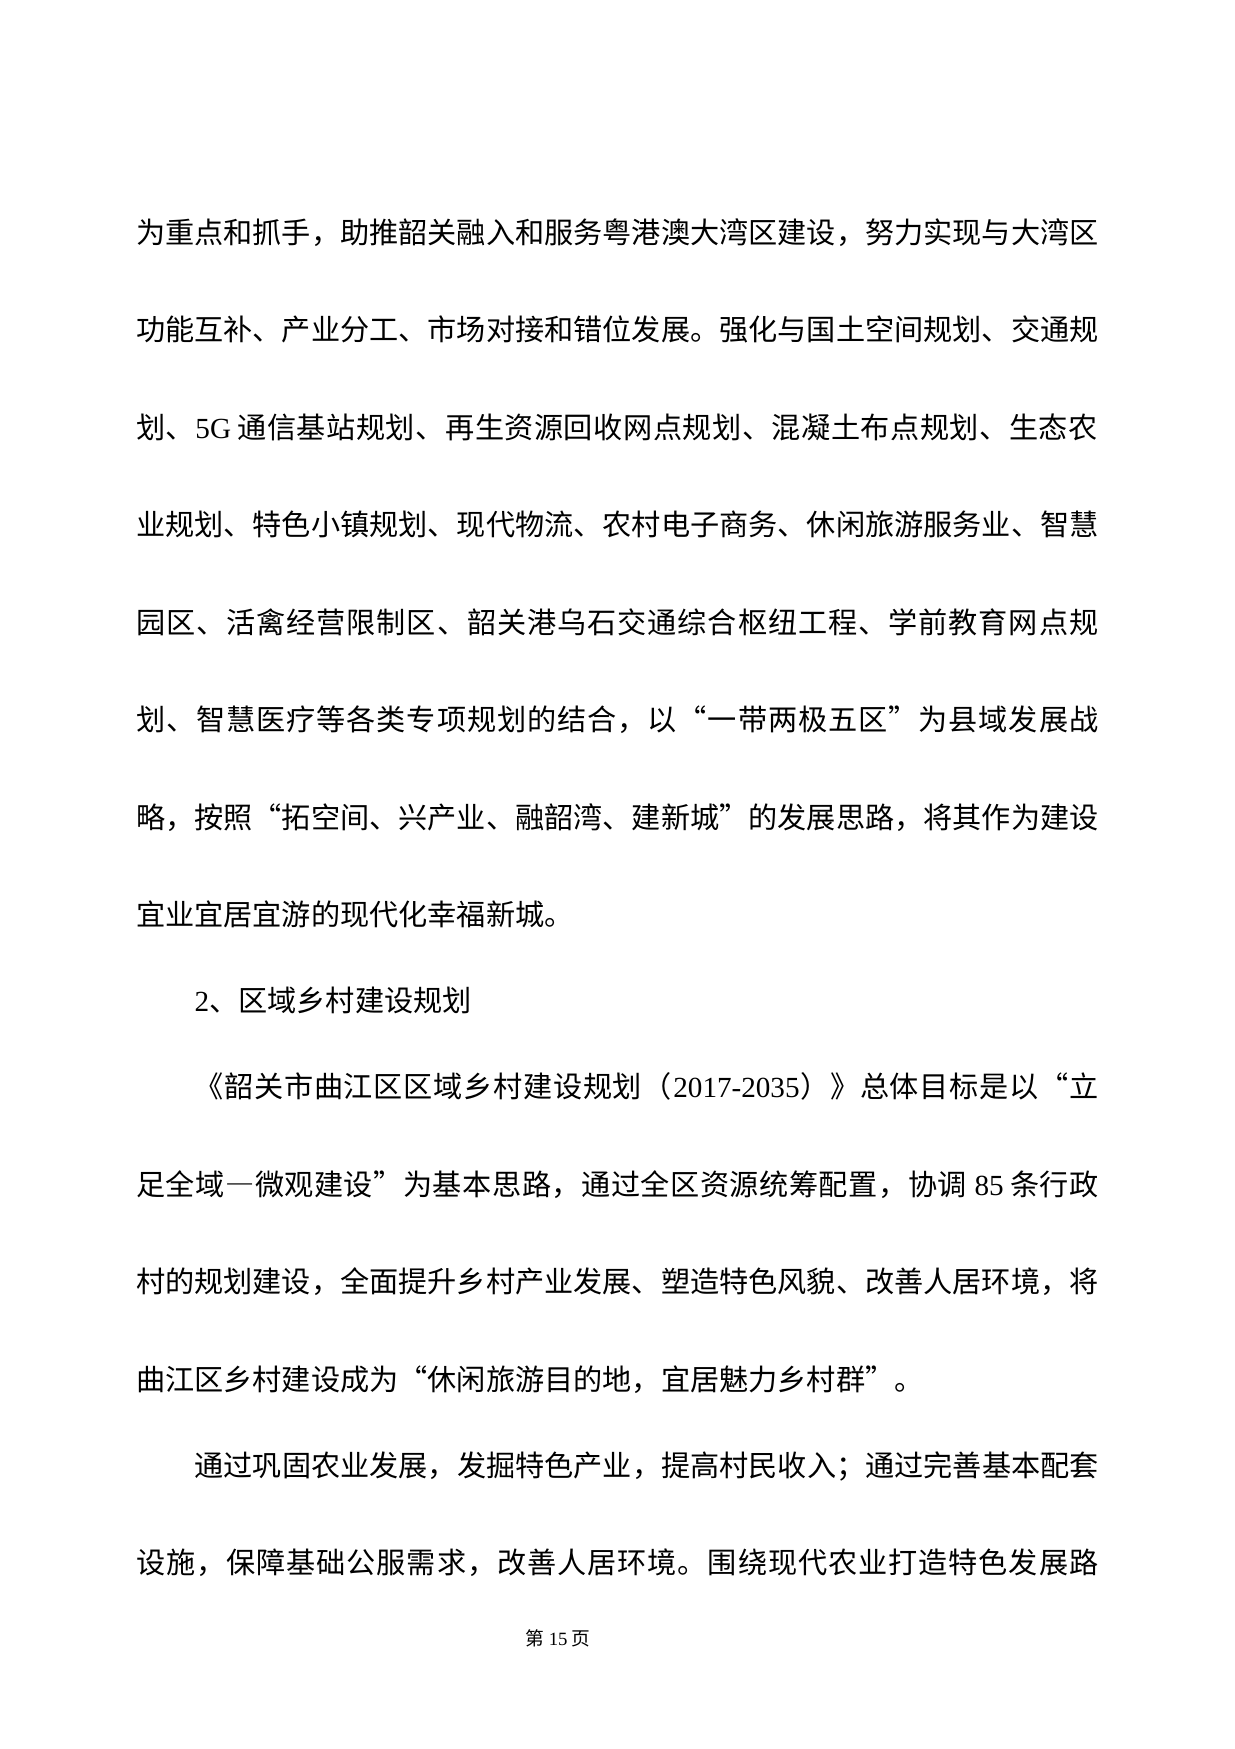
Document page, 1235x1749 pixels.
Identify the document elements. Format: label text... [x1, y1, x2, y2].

text 《韶关市曲江区区域乡村建设规划（2017-2035）》总体目标是以“立足全域—微观建设”为基本思路，通过全区资源统筹配置，协调85条行政村的规划建设，全面提升乡村产业发展、塑造特色风貌、改善人居环境，将曲江区乡村建设成为“休闲旅游目的地，宜居魅力乡村群”。 [136, 1053, 1098, 1410]
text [136, 1431, 1098, 1594]
text 2、区域乡村建设规划 [136, 966, 1098, 1031]
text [136, 198, 1098, 945]
